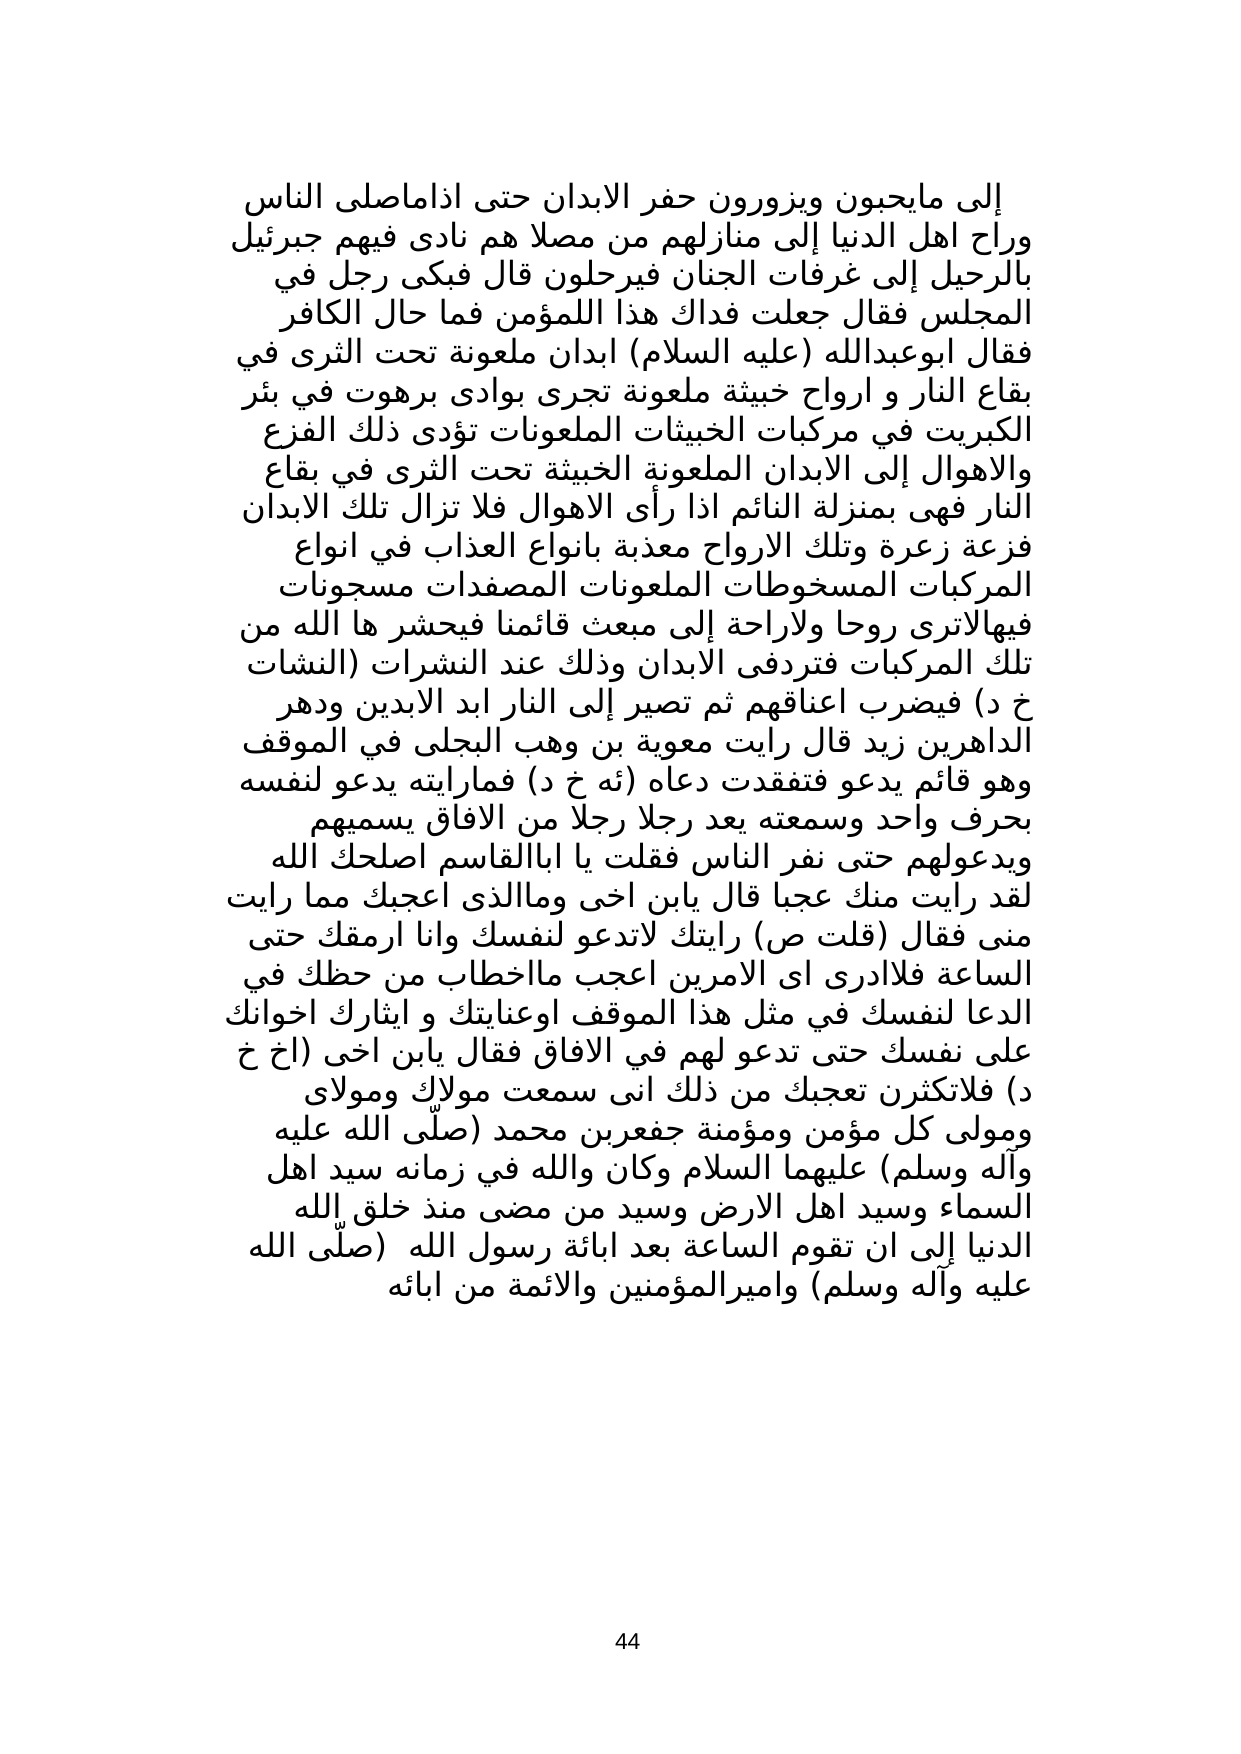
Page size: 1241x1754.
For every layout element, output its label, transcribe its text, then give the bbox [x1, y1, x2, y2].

text إلى مايحبون ويزورون حفر الابدان حتى اذاماصلى الناس وراح اهل الدنيا إلى منازلهم من مصلا هم نادى فيهم جبرئيل بالرحيل إلى غرفات الجنان فيرحلون قال فبكى رجل في المجلس فقال جعلت فداك هذا اللمؤمن فما حال الكافر فقال ابوعبدالله (علیه السلام) ابدان ملعونة تحت الثرى في بقاع النار و ارواح خبيثة ملعونة تجرى بوادى برهوت في بئر الكبريت في مركبات الخبيثات الملعونات تؤدى ذلك الفزع والاهوال إلى الابدان الملعونة الخبيثة تحت الثرى في بقاع النار فهى بمنزلة النائم اذا رأى الاهوال فلا تزال تلك الابدان فزعة زعرة وتلك الارواح معذبة بانواع العذاب في انواع المركبات المسخوطات الملعونات المصفدات مسجونات فيهالاترى روحا ولاراحة إلى مبعث قائمنا فيحشر ها الله من تلك المركبات فتردفى الابدان وذلك عند النشرات (النشات خ د) فيضرب اعناقهم ثم تصير إلى النار ابد الابدين ودهر الداهرين زيد قال رايت معوية بن وهب البجلى في الموقف وهو قائم يدعو فتفقدت دعاه (ئه خ د) فمارايته يدعو لنفسه بحرف واحد وسمعته يعد رجلا رجلا من الافاق يسميهم ويدعولهم حتى نفر الناس فقلت يا اباالقاسم اصلحك الله لقد رايت منك عجبا قال يابن اخى وماالذى اعجبك مما رايت منى فقال (قلت ص) رايتك لاتدعو لنفسك وانا ارمقك حتى الساعة فلاادرى اى الامرين اعجب مااخطاب من حظك في الدعا لنفسك في مثل هذا الموقف اوعنايتك و ايثارك اخوانك على نفسك حتى تدعو لهم في الافاق فقال يابن اخى (اخ خ د) فلاتكثرن تعجبك من ذلك انى سمعت مولاك ومولاى ومولى كل مؤمن ومؤمنة جفعربن محمد (صلّى الله عليه وآله وسلم) عليهما السلام وكان والله في زمانه سيد اهل السماء وسيد اهل الارض وسيد من مضى منذ خلق الله الدنيا إلى ان تقوم الساعة بعد ابائة رسول الله (صلّى الله عليه وآله وسلم) واميرالمؤمنين والائمة من ابائه [222, 177, 1033, 1304]
